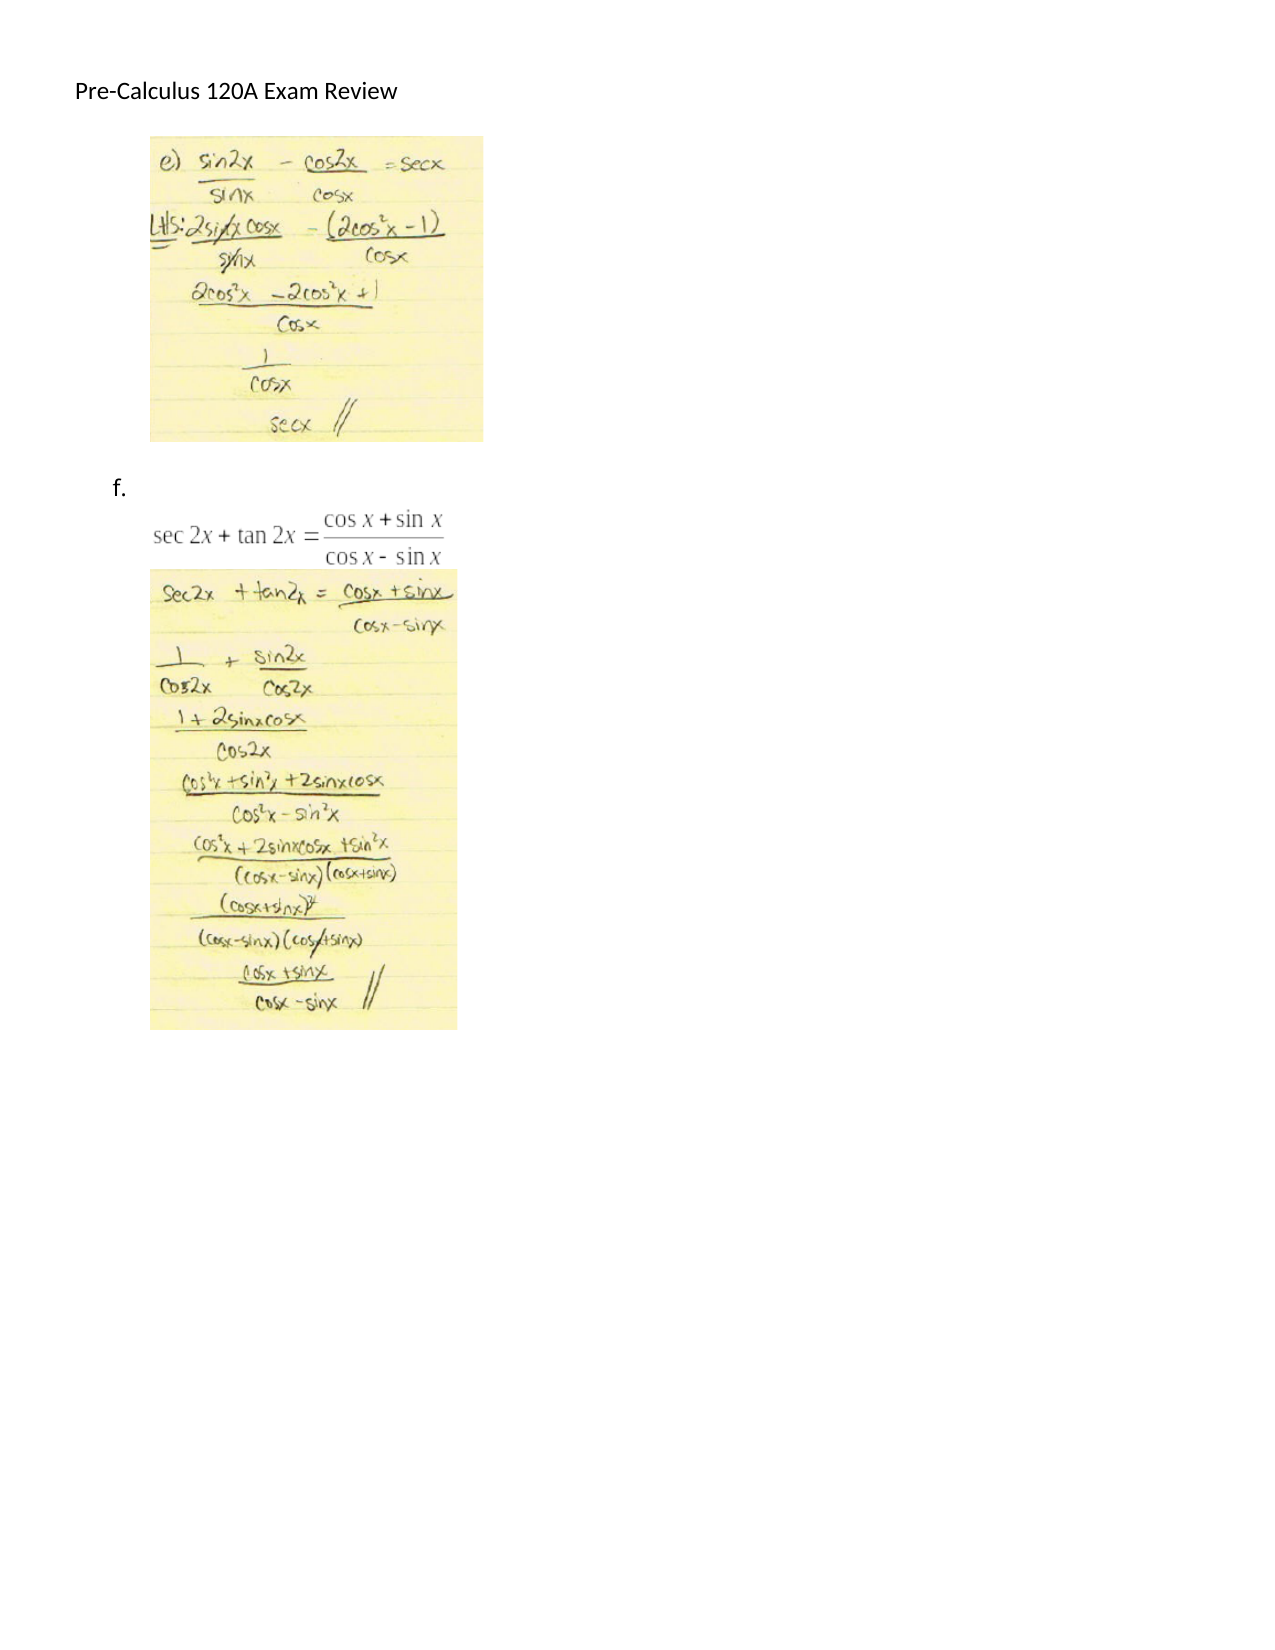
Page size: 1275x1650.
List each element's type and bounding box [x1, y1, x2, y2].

picture [150, 136, 484, 442]
picture [150, 569, 458, 1030]
